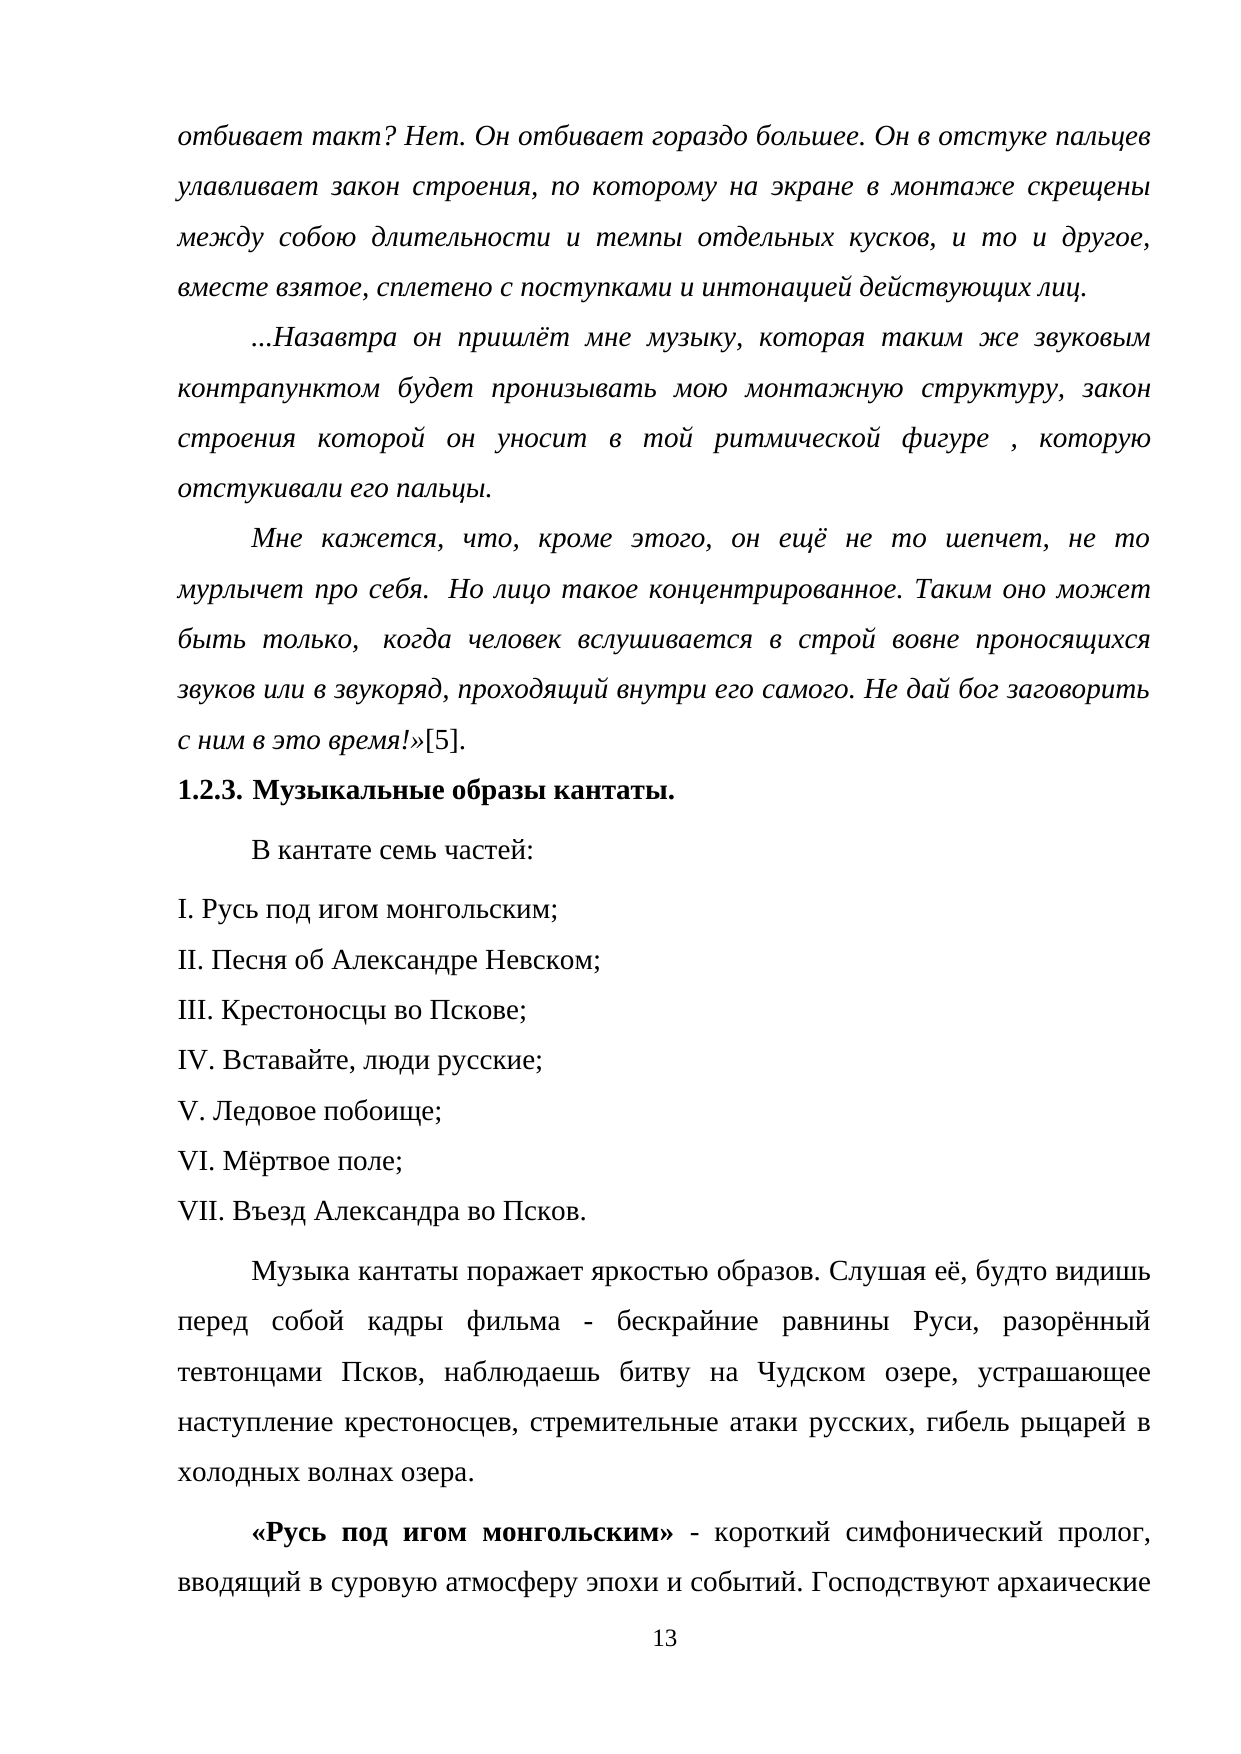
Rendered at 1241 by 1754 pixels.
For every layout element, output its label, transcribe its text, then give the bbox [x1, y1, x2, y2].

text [177, 1514, 1152, 1598]
text В кантате семь частей: [177, 832, 1152, 865]
text ...Назавтра он пришлёт мне музыку, которая таким же звуковым контрапунктом будет пронизывать мою монтажную структуру, закон строения которой он уносит в той ритмической фигуре , которую отстукивали его пальцы. [177, 319, 1152, 504]
text Музыка кантаты поражает яркостью образов. Слушая её, будто видишь перед собой кадры фильма - бескрайние равнины Руси, разорённый тевтонцами Псков, наблюдаешь битву на Чудском озере, устрашающее наступление крестоносцев, стремительные атаки русских, гибель рыцарей в холодных волнах озера. [177, 1253, 1152, 1488]
text I. Русь под игом монгольским; II. Песня об Александре Невском; III. Крестоносцы во Пскове; IV. Вставайте, люди русские; V. Ледовое побоище; VI. Мёртвое поле; VII. Въезд Александра во Псков. [177, 892, 1152, 1227]
text Мне кажется, что, кроме этого, он ещё не то шепчет, не то мурлычет про себя. Но лицо такое концентрированное. Таким оно может быть только, когда человек вслушивается в строй вовне проносящихся звуков или в звукоряд, проходящий внутри его самого. Не дай бог заговорить с ним в это время!»[5]. [177, 521, 1152, 755]
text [177, 118, 1152, 303]
list Музыкальные образы кантаты. [177, 772, 1152, 806]
